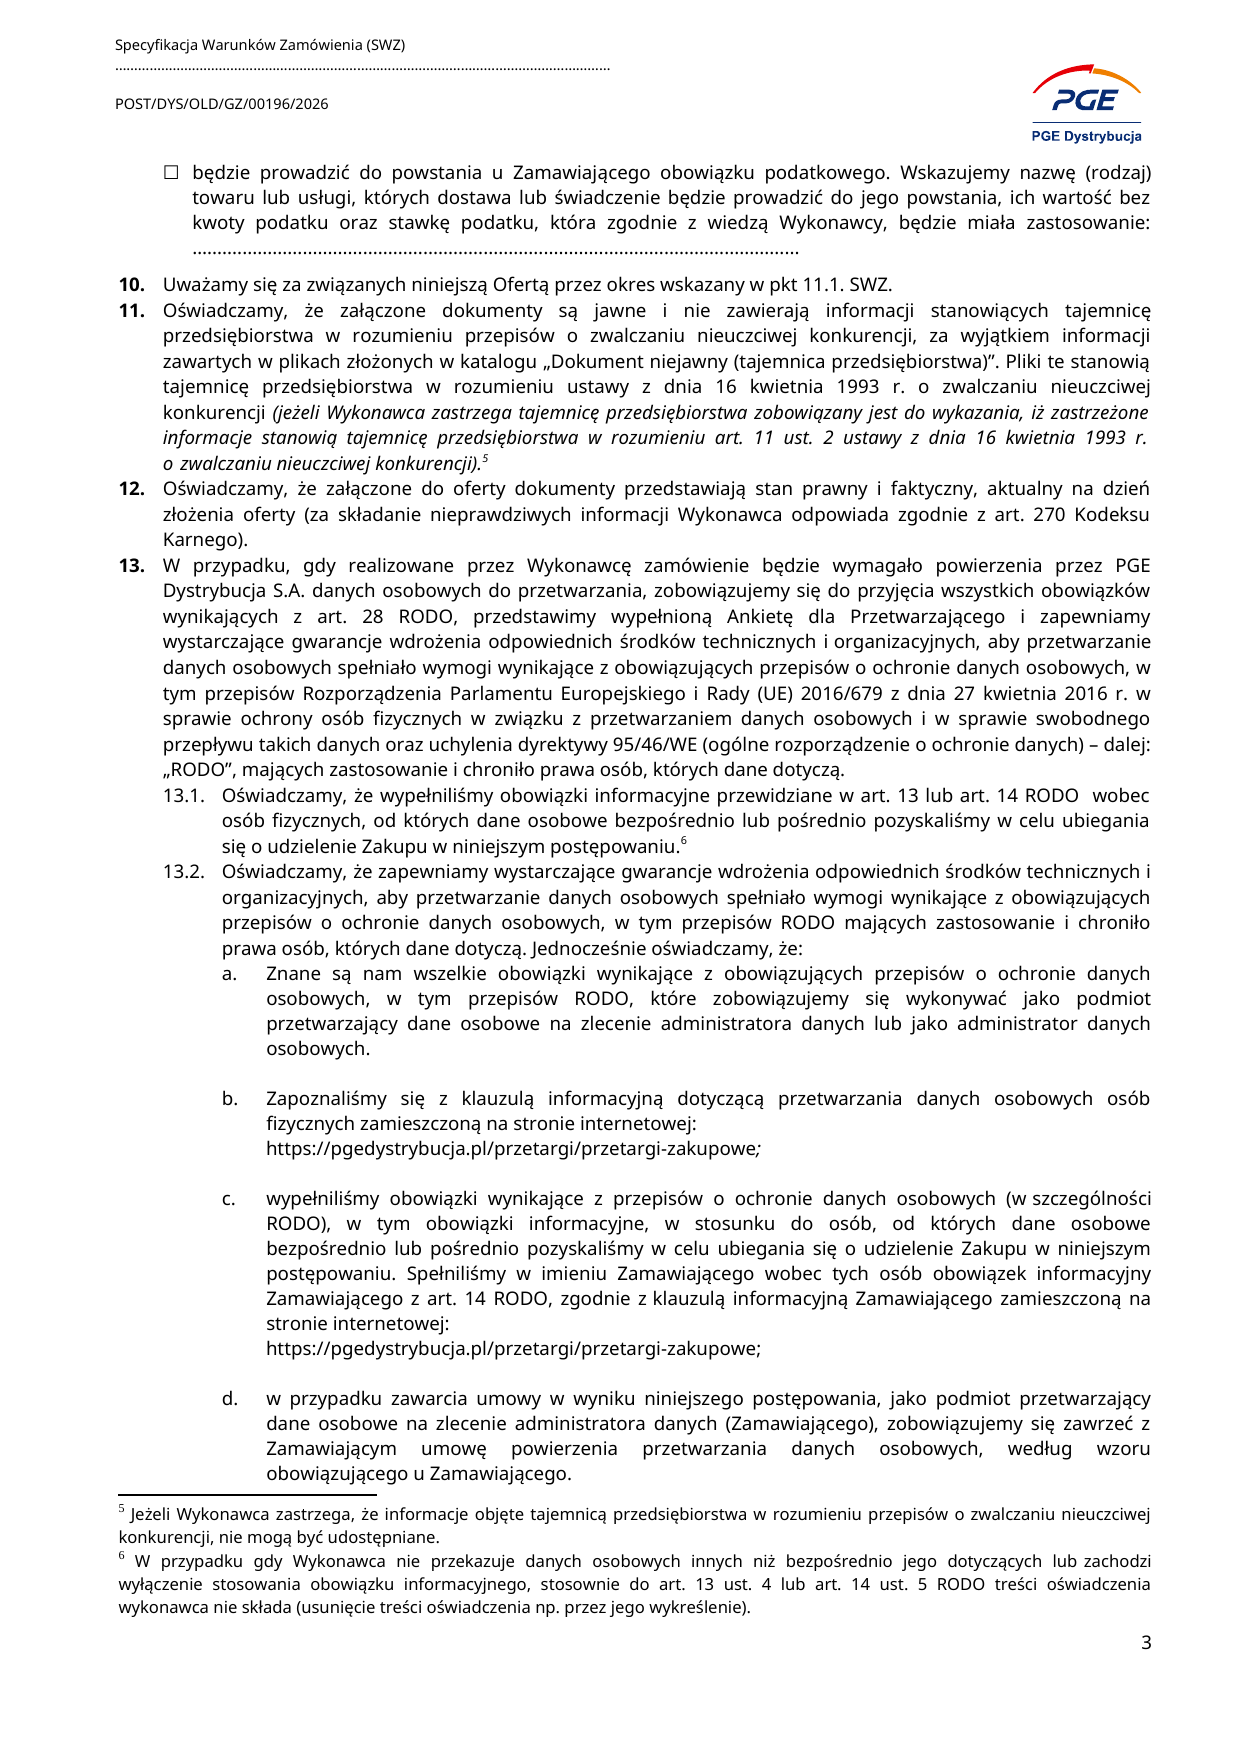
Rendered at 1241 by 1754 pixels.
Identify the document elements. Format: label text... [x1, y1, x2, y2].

text ☐ będzie prowadzić do powstania u Zamawiającego obowiązku podatkowego. Wskazujemy nazwę (rodzaj) towaru lub usługi, których dostawa lub świadczenie będzie prowadzić do jego powstania, ich wartość bez kwoty podatku oraz stawkę podatku, która zgodnie z wiedzą Wykonawcy, będzie miała zastosowanie: …...................................................................................................................... [163, 159, 1152, 259]
list w przypadku zawarcia umowy w wyniku niniejszego postępowania, jako podmiot przetwarzający dane osobowe na zlecenie administratora danych (Zamawiającego), zobowiązujemy się zawrzeć z Zamawiającym umowę powierzenia przetwarzania danych osobowych, według wzoru obowiązującego u Zamawiającego. [222, 1386, 1152, 1486]
list https://pgedystrybucja.pl/przetargi/przetargi-zakupowe; [266, 1136, 1152, 1161]
list W przypadku, gdy realizowane przez Wykonawcę zamówienie będzie wymagało powierzenia przez PGE Dystrybucja S.A. danych osobowych do przetwarzania, zobowiązujemy się do przyjęcia wszystkich obowiązków wynikających z art. 28 RODO, przedstawimy wypełnioną Ankietę dla Przetwarzającego i zapewniamy wystarczające gwarancje wdrożenia odpowiednich środków technicznych i organizacyjnych, aby przetwarzanie danych osobowych spełniało wymogi wynikające z obowiązujących przepisów o ochronie danych osobowych, w tym przepisów Rozporządzenia Parlamentu Europejskiego i Rady (UE) 2016/679 z dnia 27 kwietnia 2016 r. w sprawie ochrony osób fizycznych w związku z przetwarzaniem danych osobowych i w sprawie swobodnego przepływu takich danych oraz uchylenia dyrektywy 95/46/WE (ogólne rozporządzenie o ochronie danych) – dalej: „RODO”, mających zastosowanie i chroniło prawa osób, których dane dotyczą. [118, 552, 1152, 782]
list Oświadczamy, że załączone dokumenty są jawne i nie zawierają informacji stanowiących tajemnicę przedsiębiorstwa w rozumieniu przepisów o zwalczaniu nieuczciwej konkurencji, za wyjątkiem informacji zawartych w plikach złożonych w katalogu „Dokument niejawny (tajemnica przedsiębiorstwa)”. Pliki te stanowią tajemnicę przedsiębiorstwa w rozumieniu ustawy z dnia 16 kwietnia 1993 r. o zwalczaniu nieuczciwej konkurencji (jeżeli Wykonawca zastrzega tajemnicę przedsiębiorstwa zobowiązany jest do wykazania, iż zastrzeżone informacje stanowią tajemnicę przedsiębiorstwa w rozumieniu art. 11 ust. 2 ustawy z dnia 16 kwietnia 1993 r. o zwalczaniu nieuczciwej konkurencji). [118, 297, 1152, 476]
list 13.2. Oświadczamy, że zapewniamy wystarczające gwarancje wdrożenia odpowiednich środków technicznych i organizacyjnych, aby przetwarzanie danych osobowych spełniało wymogi wynikające z obowiązujących przepisów o ochronie danych osobowych, w tym przepisów RODO mających zastosowanie i chroniło prawa osób, których dane dotyczą. Jednocześnie oświadczamy, że: [163, 858, 1152, 961]
list wypełniliśmy obowiązki wynikające z przepisów o ochronie danych osobowych (w szczególności RODO), w tym obowiązki informacyjne, w stosunku do osób, od których dane osobowe bezpośrednio lub pośrednio pozyskaliśmy w celu ubiegania się o udzielenie Zakupu w niniejszym postępowaniu. Spełniliśmy w imieniu Zamawiającego wobec tych osób obowiązek informacyjny Zamawiającego z art. 14 RODO, zgodnie z klauzulą informacyjną Zamawiającego zamieszczoną na stronie internetowej: [222, 1186, 1152, 1336]
list https://pgedystrybucja.pl/przetargi/przetargi-zakupowe; [266, 1336, 1152, 1361]
list Zapoznaliśmy się z klauzulą informacyjną dotyczącą przetwarzania danych osobowych osób fizycznych zamieszczoną na stronie internetowej: [222, 1086, 1152, 1136]
list 13.1. Oświadczamy, że wypełniliśmy obowiązki informacyjne przewidziane w art. 13 lub art. 14 RODO wobec osób fizycznych, od których dane osobowe bezpośrednio lub pośrednio pozyskaliśmy w celu ubiegania się o udzielenie Zakupu w niniejszym postępowaniu. [163, 782, 1152, 858]
list Oświadczamy, że załączone do oferty dokumenty przedstawiają stan prawny i faktyczny, aktualny na dzień złożenia oferty (za składanie nieprawdziwych informacji Wykonawca odpowiada zgodnie z art. 270 Kodeksu Karnego). [118, 476, 1152, 552]
list Znane są nam wszelkie obowiązki wynikające z obowiązujących przepisów o ochronie danych osobowych, w tym przepisów RODO, które zobowiązujemy się wykonywać jako podmiot przetwarzający dane osobowe na zlecenie administratora danych lub jako administrator danych osobowych. [222, 961, 1152, 1061]
list Uważamy się za związanych niniejszą Ofertą przez okres wskazany w pkt 11.1. SWZ. [118, 272, 1152, 297]
